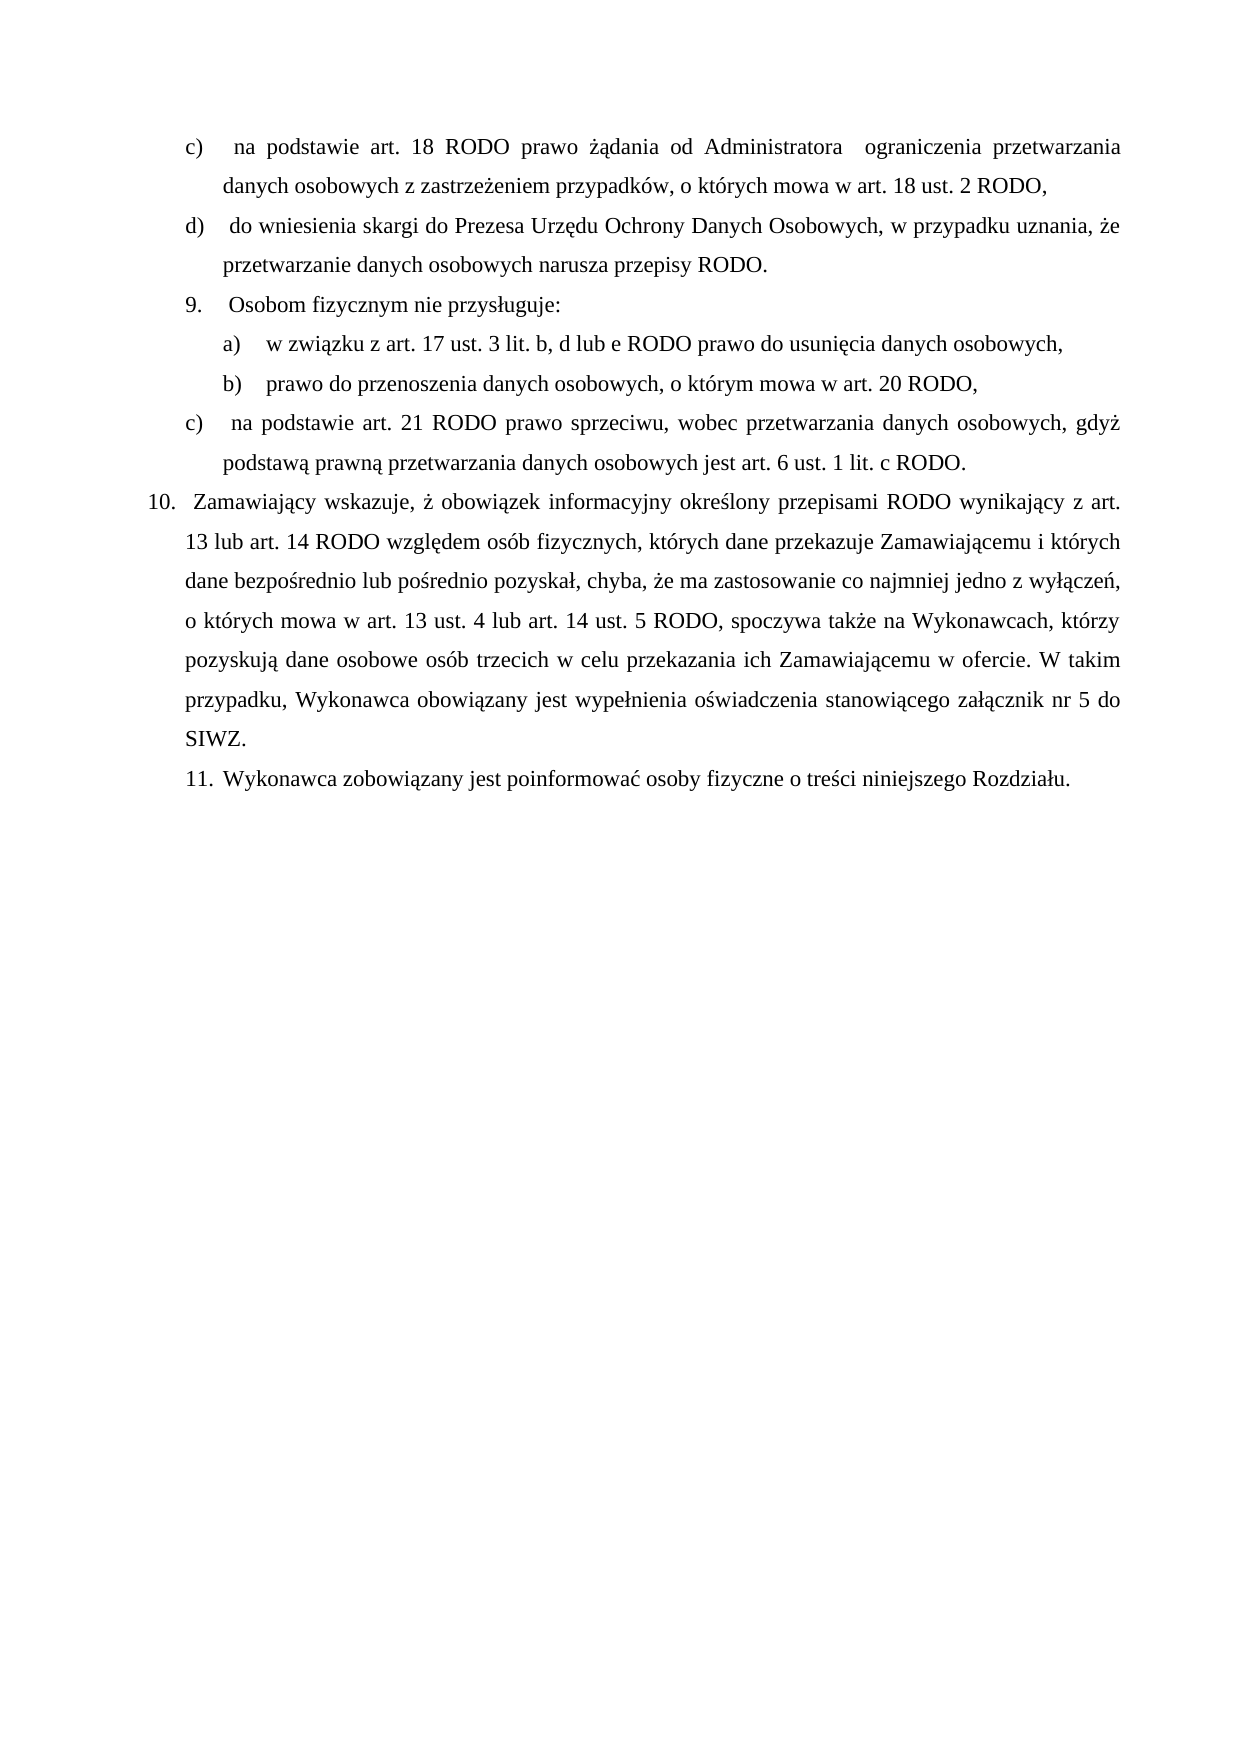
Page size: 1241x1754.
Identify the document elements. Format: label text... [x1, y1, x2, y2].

list Osobom fizycznym nie przysługuje: [185, 291, 1122, 317]
list na podstawie art. 21 RODO prawo sprzeciwu, wobec przetwarzania danych osobowych, gdyż podstawą prawną przetwarzania danych osobowych jest art. 6 ust. 1 lit. c RODO. [185, 409, 1122, 475]
list na podstawie art. 18 RODO prawo żądania od Administratora ograniczenia przetwarzania danych osobowych z zastrzeżeniem przypadków, o których mowa w art. 18 ust. 2 RODO, [185, 133, 1122, 199]
list do wniesienia skargi do Prezesa Urzędu Ochrony Danych Osobowych, w przypadku uznania, że przetwarzanie danych osobowych narusza przepisy RODO. [185, 212, 1122, 278]
list Wykonawca zobowiązany jest poinformować osoby fizyczne o treści niniejszego Rozdziału. [185, 764, 1122, 791]
list prawo do przenoszenia danych osobowych, o którym mowa w art. 20 RODO, [223, 370, 1122, 396]
list w związku z art. 17 ust. 3 lit. b, d lub e RODO prawo do usunięcia danych osobowych, [223, 330, 1122, 357]
list Zamawiający wskazuje, ż obowiązek informacyjny określony przepisami RODO wynikający z art. 13 lub art. 14 RODO względem osób fizycznych, których dane przekazuje Zamawiającemu i których dane bezpośrednio lub pośrednio pozyskał, chyba, że ma zastosowanie co najmniej jedno z wyłączeń, o których mowa w art. 13 ust. 4 lub art. 14 ust. 5 RODO, spoczywa także na Wykonawcach, którzy pozyskują dane osobowe osób trzecich w celu przekazania ich Zamawiającemu w ofercie. W takim przypadku, Wykonawca obowiązany jest wypełnienia oświadczenia stanowiącego załącznik nr 5 do SIWZ. [147, 488, 1122, 751]
